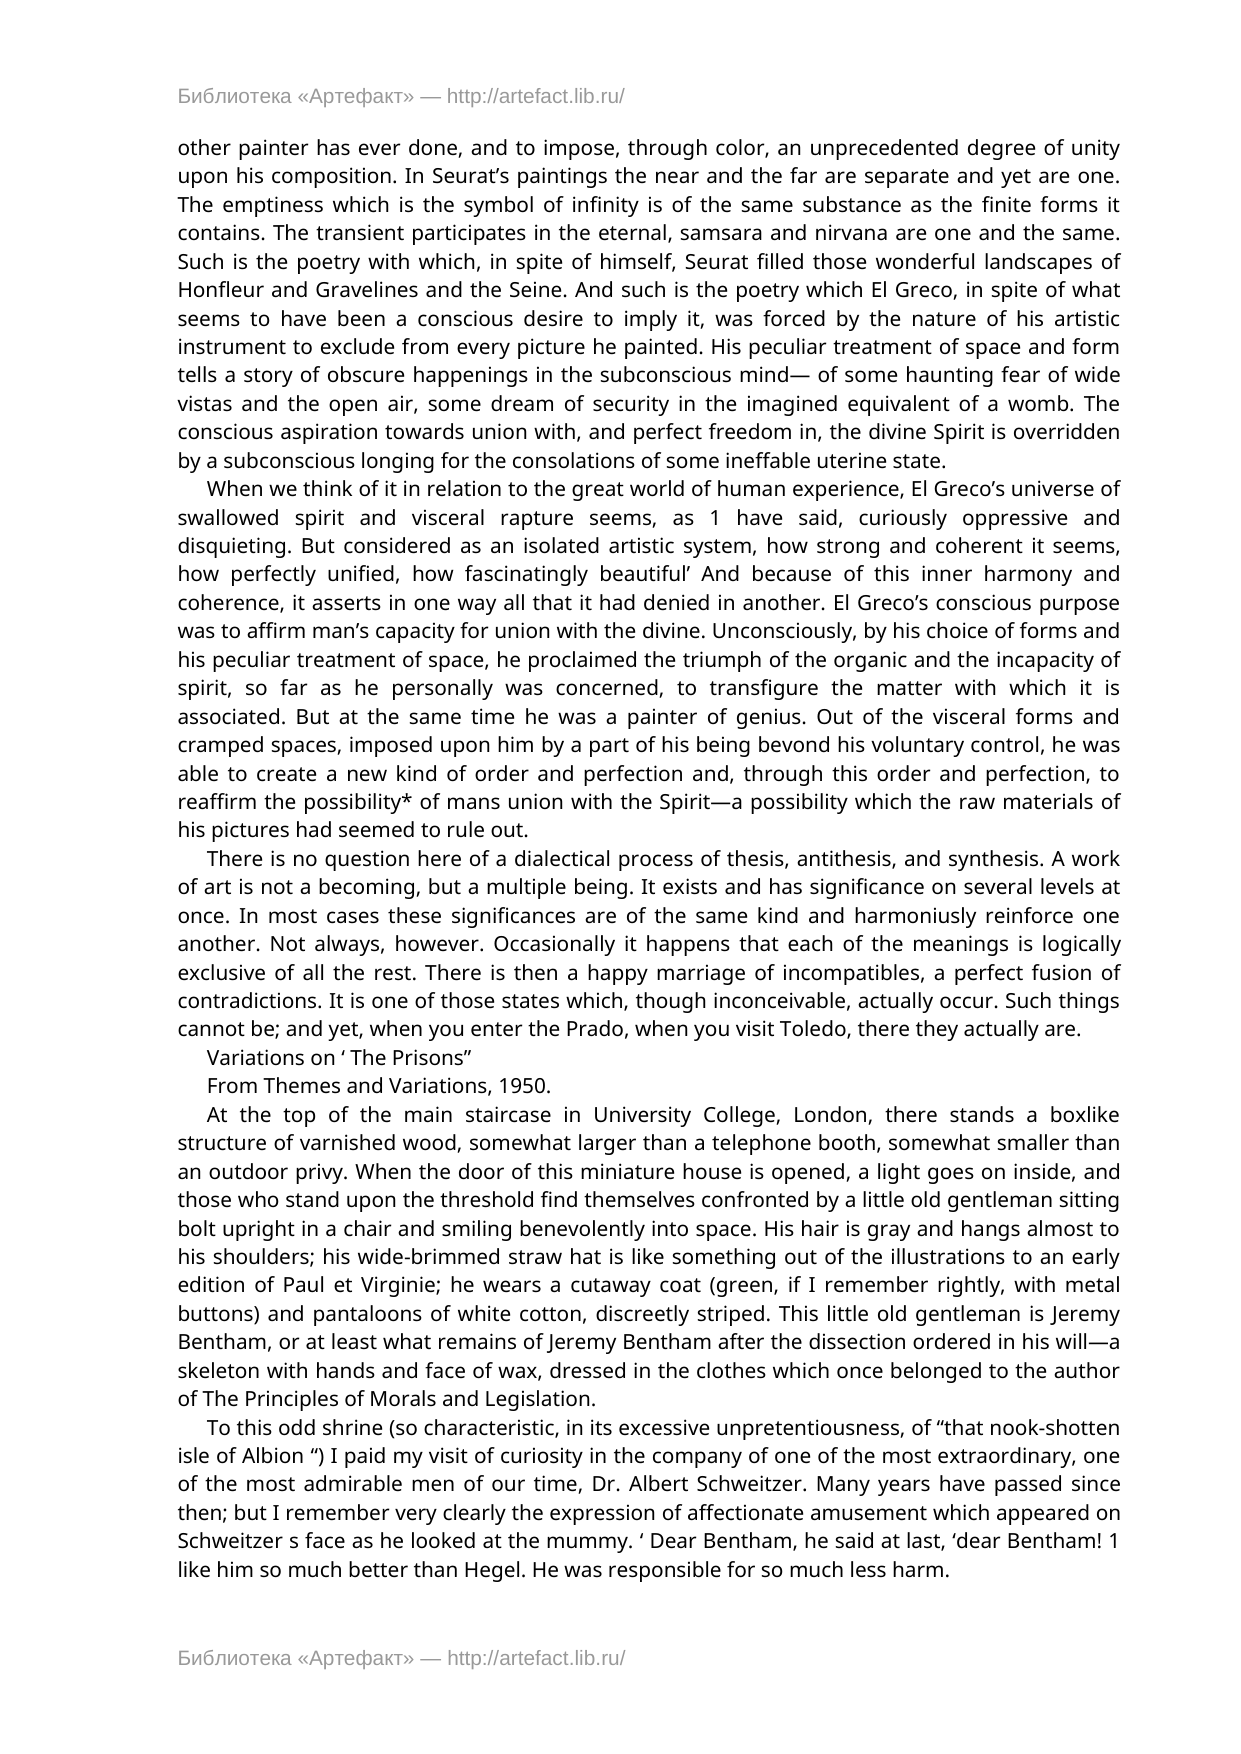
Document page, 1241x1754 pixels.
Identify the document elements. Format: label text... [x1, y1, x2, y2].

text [177, 133, 1122, 474]
text To this odd shrine (so characteristic, in its excessive unpretentiousness, of “that nook-shotten isle of Albion “) I paid my visit of curiosity in the company of one of the most extraordinary, one of the most admirable men of our time, Dr. Albert Schweitzer. Many years have passed since then; but I remember very clearly the expression of affectionate amusement which appeared on Schweitzer s face as he looked at the mummy. ‘ Dear Bentham, he said at last, ‘dear Bentham! 1 like him so much better than Hegel. He was responsible for so much less harm. [177, 1413, 1122, 1583]
text There is no question here of a dialectical process of thesis, antithesis, and synthesis. A work of art is not a becoming, but a multiple being. It exists and has significance on several levels at once. In most cases these significances are of the same kind and harmoniusly reinforce one another. Not always, however. Occasionally it happens that each of the meanings is logically exclusive of all the rest. There is then a happy marriage of incompatibles, a perfect fusion of contradictions. It is one of those states which, though inconceivable, actually occur. Such things cannot be; and yet, when you enter the Prado, when you visit Toledo, there they actually are. [177, 844, 1122, 1043]
text At the top of the main staircase in University College, London, there stands a boxlike structure of varnished wood, somewhat larger than a telephone booth, somewhat smaller than an outdoor privy. When the door of this miniature house is opened, a light goes on inside, and those who stand upon the threshold find themselves confronted by a little old gentleman sitting bolt upright in a chair and smiling benevolently into space. His hair is gray and hangs almost to his shoulders; his wide-brimmed straw hat is like something out of the illustrations to an early edition of Paul et Virginie; he wears a cutaway coat (green, if I remember rightly, with metal buttons) and pantaloons of white cotton, discreetly striped. This little old gentleman is Jeremy Bentham, or at least what remains of Jeremy Bentham after the dissection ordered in his will—a skeleton with hands and face of wax, dressed in the clothes which once belonged to the author of The Principles of Morals and Legislation. [177, 1100, 1122, 1413]
text Variations on ‘ The Prisons” [177, 1043, 1122, 1071]
text From Themes and Variations, 1950. [177, 1071, 1122, 1100]
text When we think of it in relation to the great world of human experience, El Greco’s universe of swallowed spirit and visceral rapture seems, as 1 have said, curiously oppressive and disquieting. But considered as an isolated artistic system, how strong and coherent it seems, how perfectly unified, how fascinatingly beautiful’ And because of this inner harmony and coherence, it asserts in one way all that it had denied in another. El Greco’s conscious purpose was to affirm man’s capacity for union with the divine. Unconsciously, by his choice of forms and his peculiar treatment of space, he proclaimed the triumph of the organic and the incapacity of spirit, so far as he personally was concerned, to transfigure the matter with which it is associated. But at the same time he was a painter of genius. Out of the visceral forms and cramped spaces, imposed upon him by a part of his being bevond his voluntary control, he was able to create a new kind of order and perfection and, through this order and perfection, to reaffirm the possibility* of mans union with the Spirit—a possibility which the raw materials of his pictures had seemed to rule out. [177, 474, 1122, 844]
